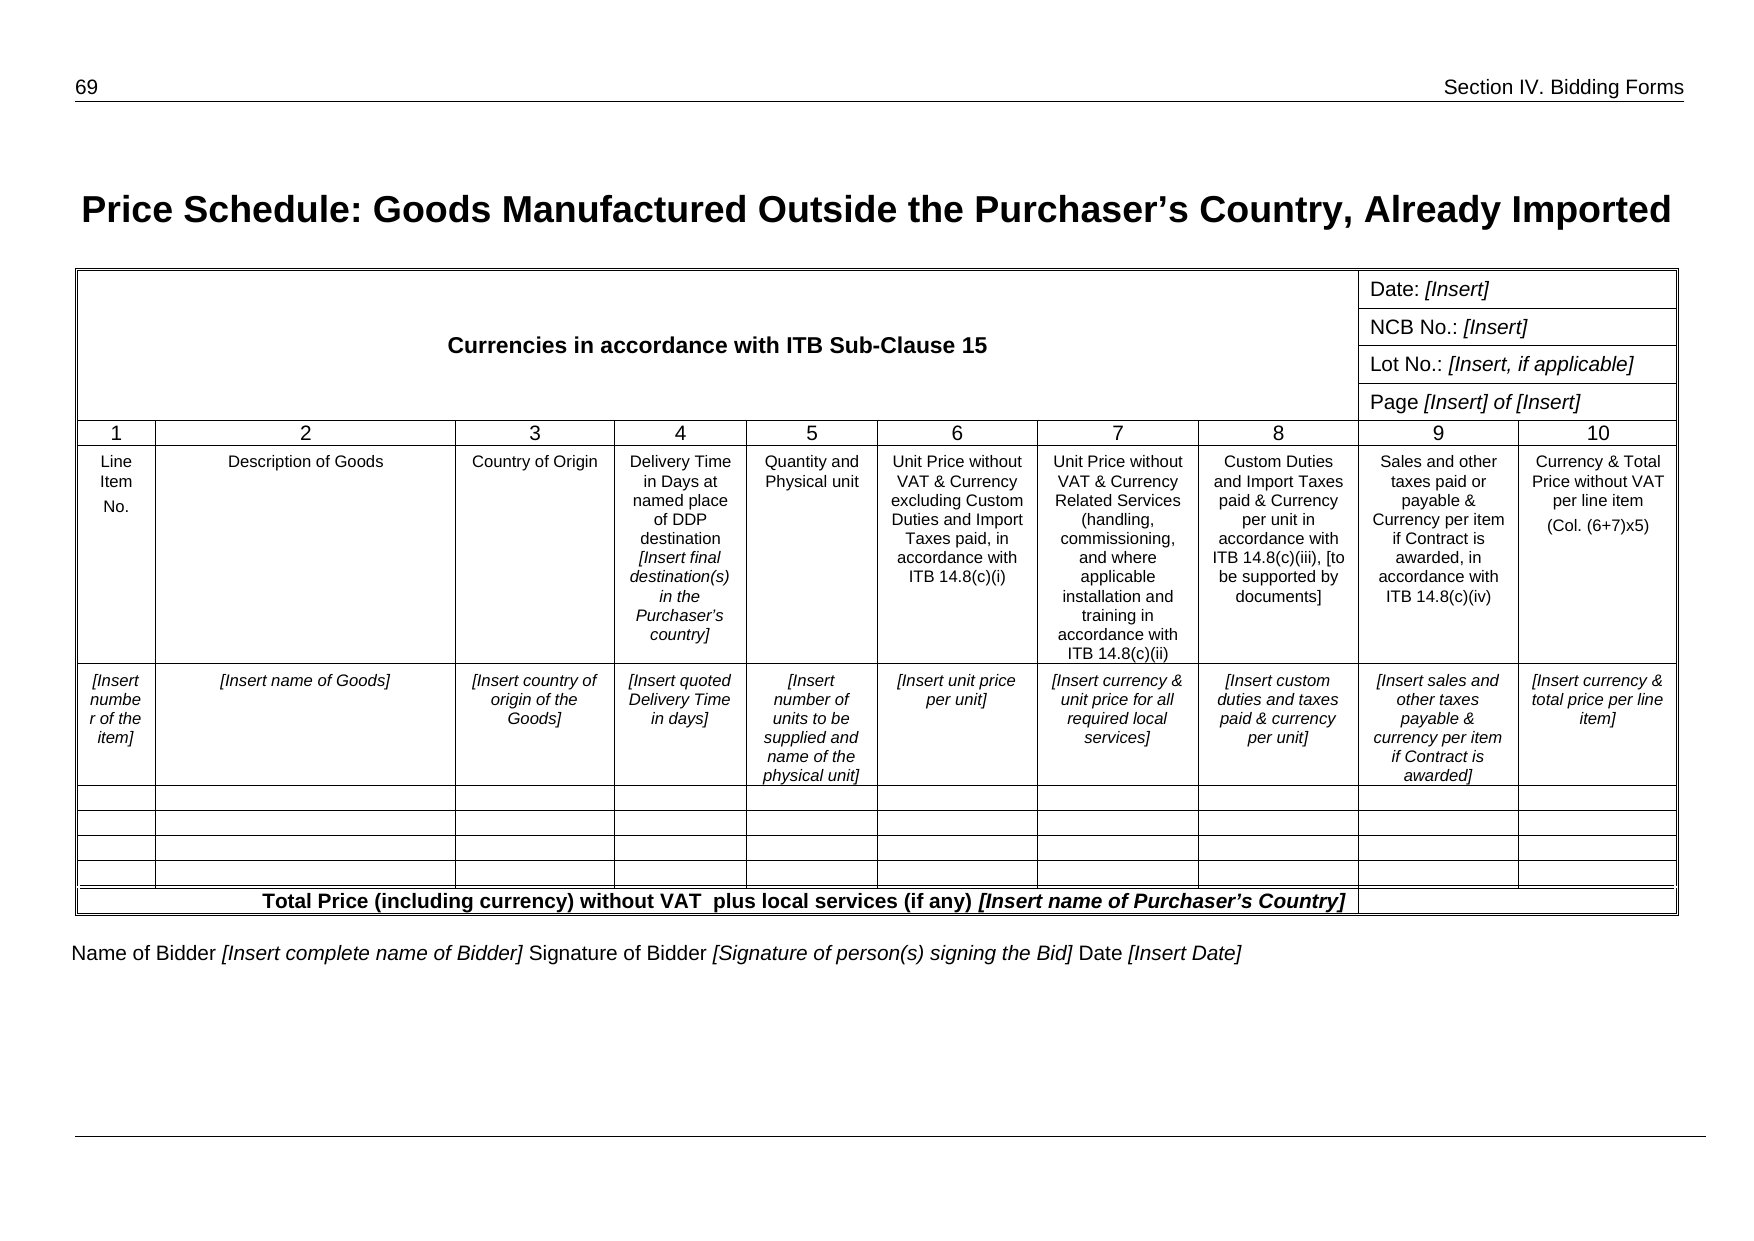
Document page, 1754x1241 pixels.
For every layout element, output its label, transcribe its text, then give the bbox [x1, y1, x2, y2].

table_cell Sales and other taxes paid or payable & Currency per item if Contract is awarded, in accordance with ITB 14.8(c)(iv) [1359, 446, 1518, 663]
table_cell 7 [1038, 421, 1198, 445]
table_cell [1519, 836, 1676, 860]
table_cell Unit Price without VAT & Currency Related Services (handling, commissioning, and where applicable installation and training in accordance with ITB 14.8(c)(ii) [1038, 446, 1198, 663]
table_cell [Insert sales and other taxes payable & currency per item if Contract is awarded] [1359, 664, 1518, 785]
table_cell NCB No.: [Insert] [1359, 309, 1676, 345]
table_cell [78, 836, 155, 860]
table_cell Delivery Time in Days at named place of DDP destination [Insert final destination(s) in the Purchaser’s country] [615, 446, 746, 663]
table_cell [1038, 861, 1198, 885]
table_cell [78, 786, 155, 810]
table_cell 10 [1519, 421, 1676, 445]
table_cell [615, 811, 746, 835]
table_cell [156, 786, 455, 810]
table_cell [747, 786, 877, 810]
table_cell [615, 836, 746, 860]
table_cell [Insert number of the item] [78, 664, 155, 785]
table_cell [78, 811, 155, 835]
table_header Name of Bidder [Insert complete name of Bidder] Signature of Bidder [Signature of person(s) signing the Bid] Date [Insert Date] [64, 916, 1395, 968]
table_cell 2 [156, 421, 455, 445]
table_cell Quantity and Physical unit [747, 446, 877, 663]
table_cell [Insert custom duties and taxes paid & currency per unit] [1199, 664, 1358, 785]
table_cell [747, 811, 877, 835]
table_cell [878, 786, 1037, 810]
table_cell [156, 836, 455, 860]
table_cell 5 [747, 421, 877, 445]
table_cell 3 [456, 421, 614, 445]
table_cell [156, 861, 455, 885]
table_cell [Insert number of units to be supplied and name of the physical unit] [747, 664, 877, 785]
table_cell [1038, 836, 1198, 860]
table_cell 8 [1199, 421, 1358, 445]
table_cell [1199, 786, 1358, 810]
table_cell 4 [615, 421, 746, 445]
table_cell [1199, 861, 1358, 885]
table_cell 1 [78, 421, 155, 445]
table_cell [Insert quoted Delivery Time in days] [615, 664, 746, 785]
table_cell [456, 836, 614, 860]
table_cell 9 [1359, 421, 1518, 445]
table_cell [Insert country of origin of the Goods] [456, 664, 614, 785]
table_cell [747, 861, 877, 885]
table_cell [456, 786, 614, 810]
table_cell Country of Origin [456, 446, 614, 663]
table_cell [878, 861, 1037, 885]
table_header Currencies in accordance with ITB Sub-Clause 15 [78, 271, 1358, 420]
table_cell Page [Insert] of [Insert] [1359, 384, 1676, 420]
table_cell [1359, 861, 1518, 885]
table_cell [1038, 786, 1198, 810]
table_cell 6 [878, 421, 1037, 445]
table_cell Total Price (including currency) without VAT plus local services (if any) [Insert name of Purchaser’s Country] [77, 885, 1358, 912]
table_cell [1519, 811, 1676, 835]
table_cell [Insert currency & unit price for all required local services] [1038, 664, 1198, 785]
table_cell [1199, 811, 1358, 835]
table_cell [878, 811, 1037, 835]
table_cell [Insert name of Goods] [156, 664, 455, 785]
table_cell [1519, 861, 1676, 885]
table_cell Description of Goods [156, 446, 455, 663]
table_cell [1359, 885, 1678, 912]
table_cell [1359, 811, 1518, 835]
table_cell [878, 836, 1037, 860]
table_cell [Insert unit price per unit] [878, 664, 1037, 785]
table_cell Unit Price without VAT & Currency excluding Custom Duties and Import Taxes paid, in accordance with ITB 14.8(c)(i) [878, 446, 1037, 663]
table_cell [1359, 786, 1518, 810]
table_cell [747, 836, 877, 860]
table_cell [456, 811, 614, 835]
table_header Date: [Insert] [1359, 271, 1676, 307]
table_cell [156, 811, 455, 835]
table_cell [Insert currency & total price per line item] [1519, 664, 1676, 785]
table_cell [1199, 836, 1358, 860]
table_cell [615, 786, 746, 810]
table_cell [615, 861, 746, 885]
table_cell [78, 861, 155, 885]
text Price Schedule: Goods Manufactured Outside the Purchaser’s Country, Already Imported [75, 187, 1679, 230]
table_cell Currency & Total Price without VAT per line item (Col. (6+7)x5) [1519, 446, 1676, 663]
table_cell [1359, 836, 1518, 860]
table_cell [1038, 811, 1198, 835]
table_cell Line Item No. [78, 446, 155, 663]
table_cell [456, 861, 614, 885]
table_cell Custom Duties and Import Taxes paid & Currency per unit in accordance with ITB 14.8(c)(iii), [to be supported by documents] [1199, 446, 1358, 663]
table_cell [1519, 786, 1676, 810]
table_cell Lot No.: [Insert, if applicable] [1359, 346, 1676, 382]
